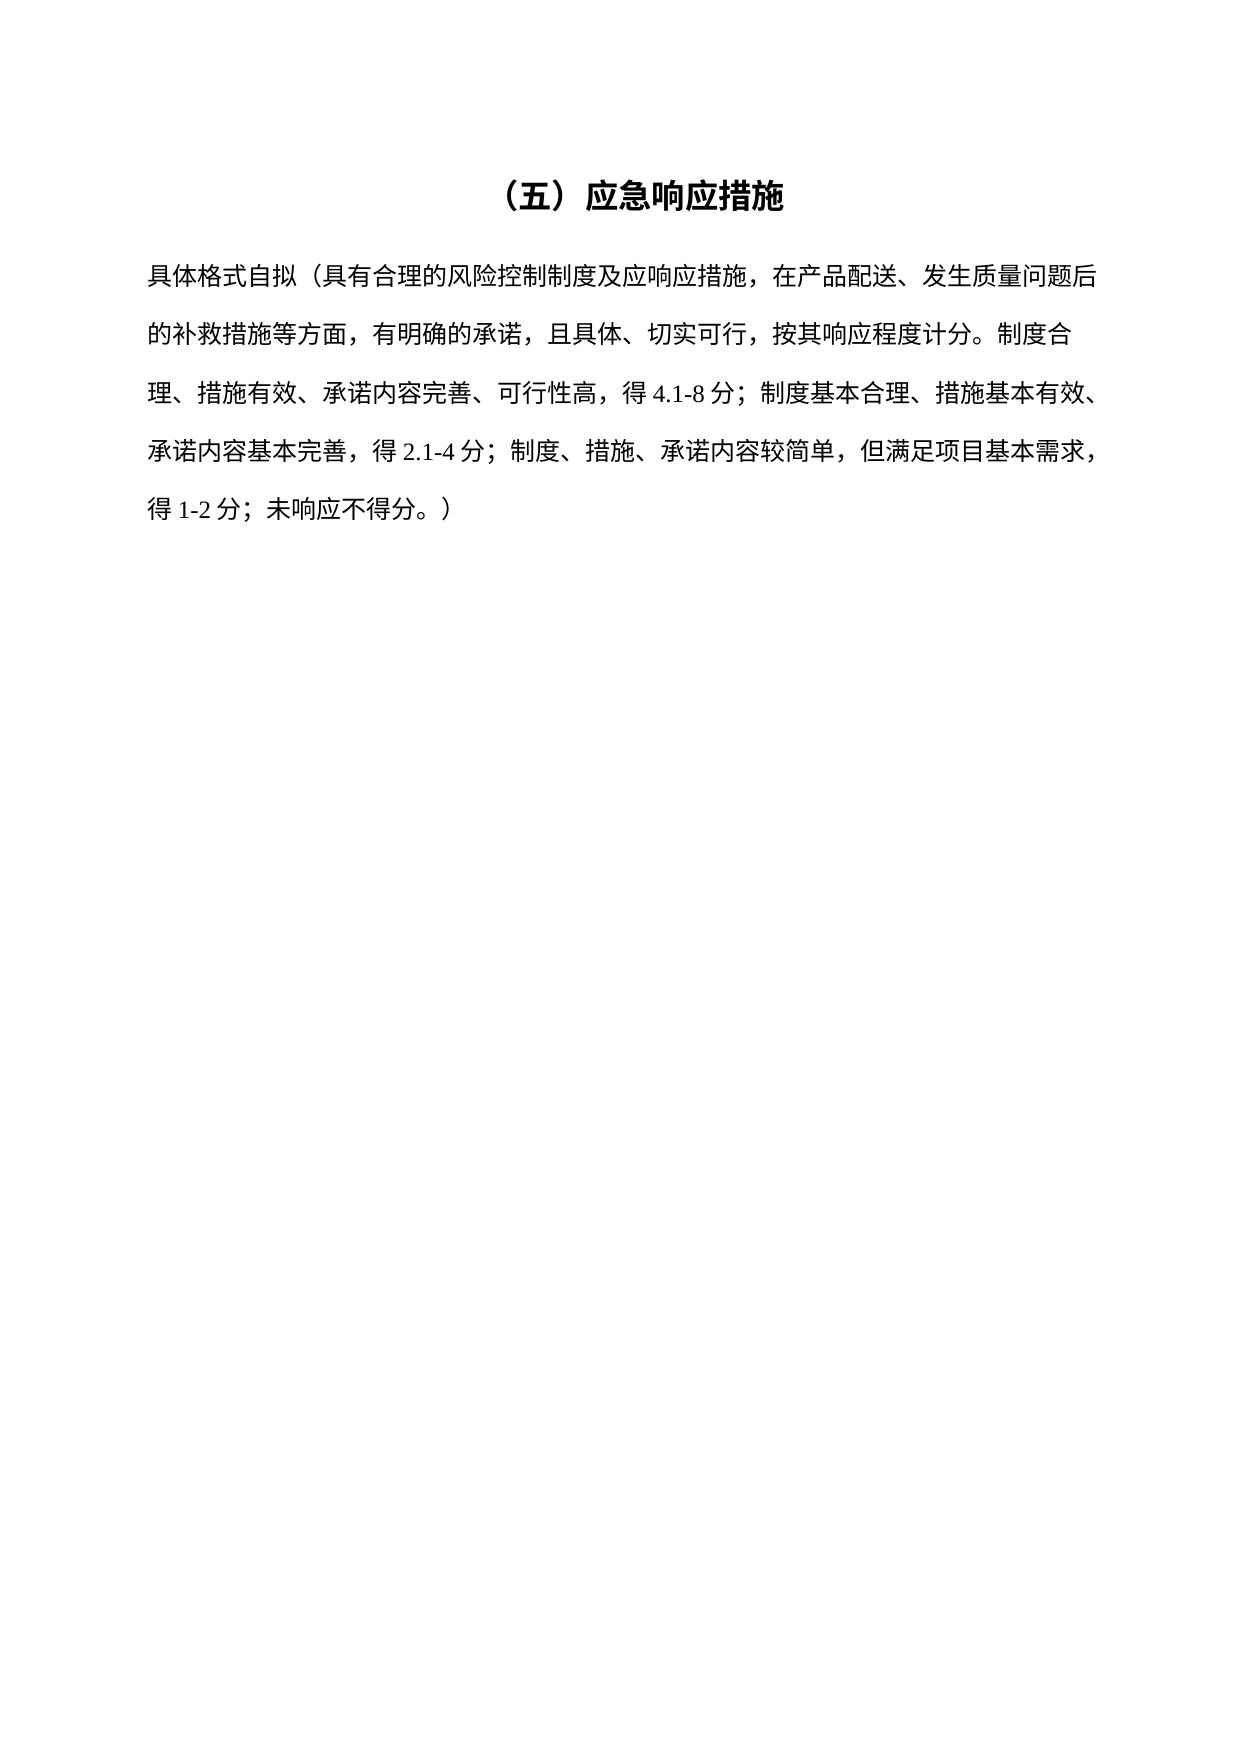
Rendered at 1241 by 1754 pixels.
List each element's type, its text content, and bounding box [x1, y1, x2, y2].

text 具体格式自拟（具有合理的风险控制制度及应响应措施，在产品配送、发生质量问题后的补救措施等方面，有明确的承诺，且具体、切实可行，按其响应程度计分。制度合理、措施有效、承诺内容完善、可行性高，得4.1-8分；制度基本合理、措施基本有效、承诺内容基本完善，得2.1-4分；制度、措施、承诺内容较简单，但满足项目基本需求，得1-2分；未响应不得分。） [148, 239, 1122, 530]
subtitle 应急响应措施 [148, 159, 1122, 228]
